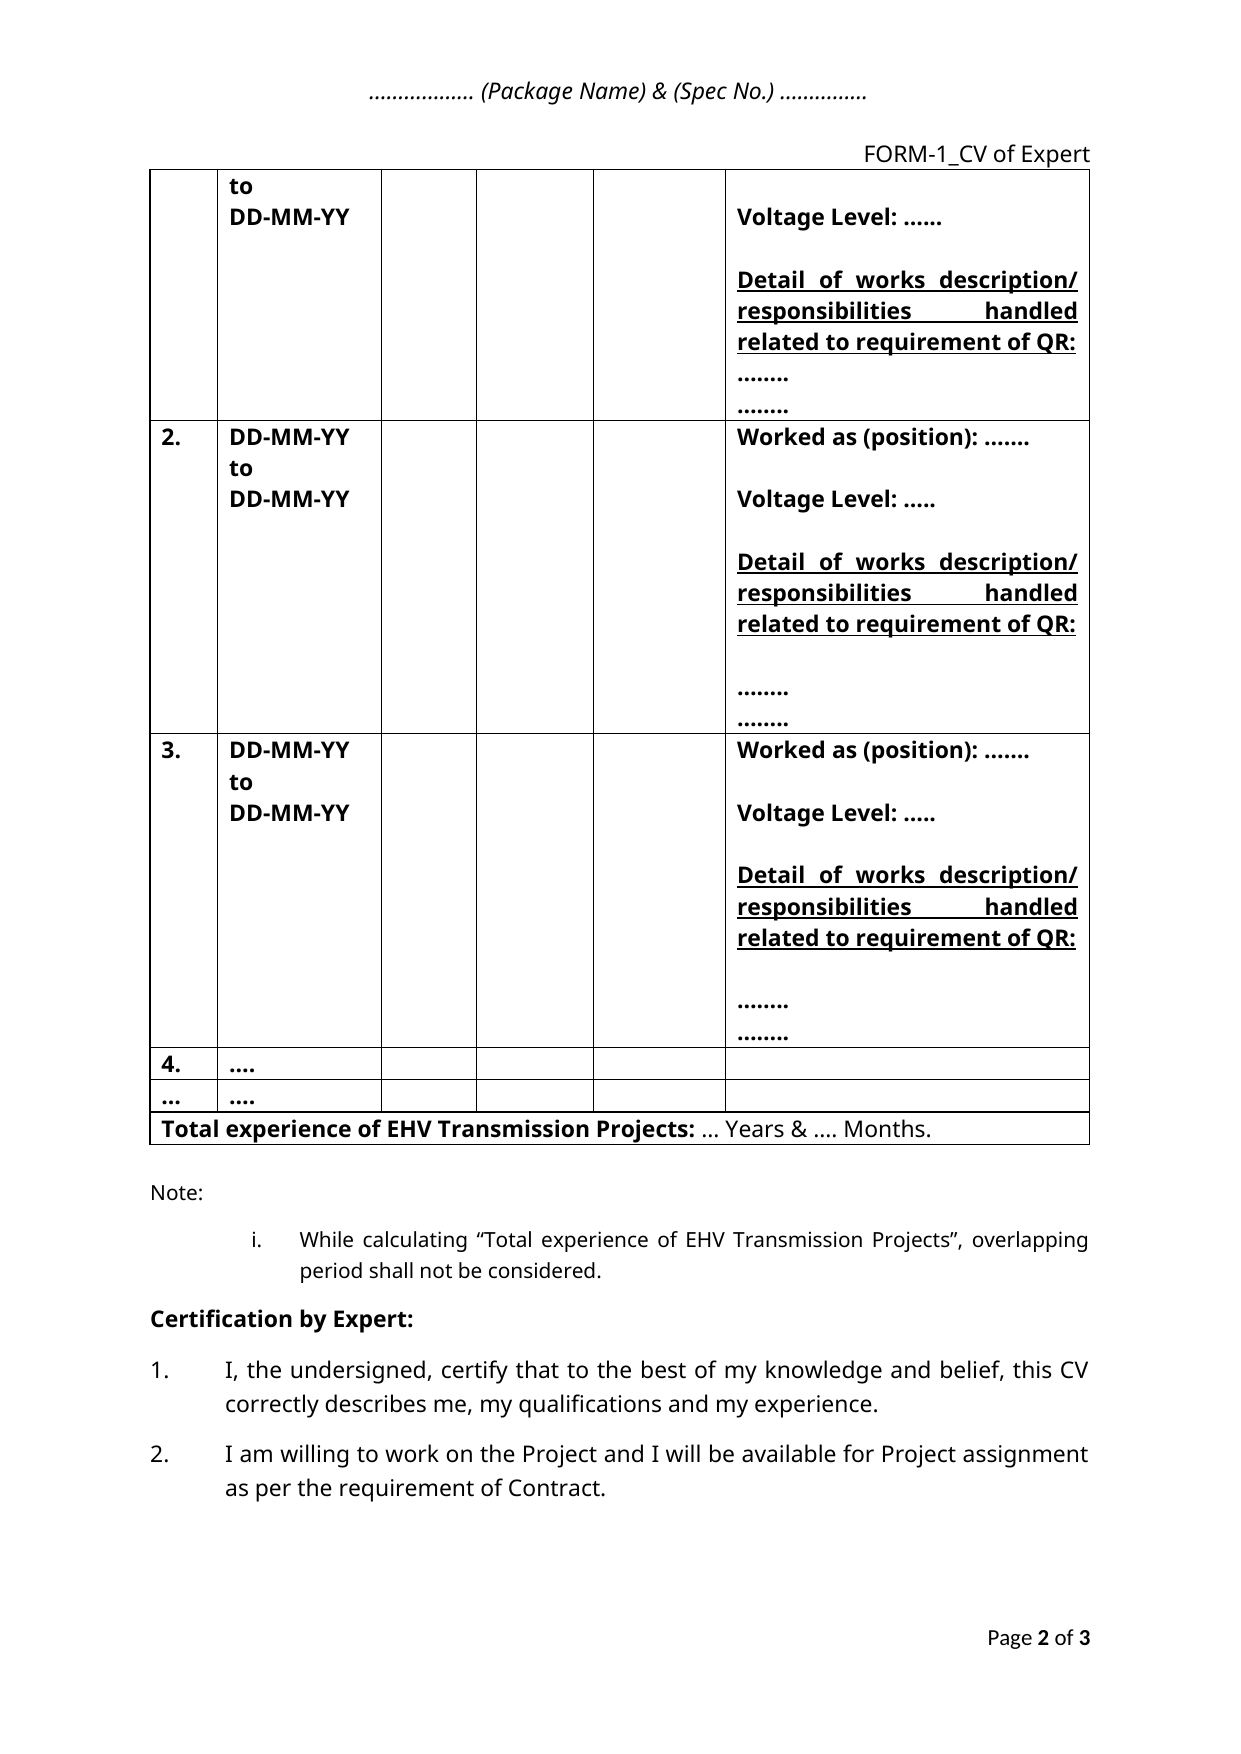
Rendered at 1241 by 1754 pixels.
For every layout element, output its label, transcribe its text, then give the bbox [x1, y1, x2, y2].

table_cell [477, 1080, 593, 1111]
text 2. I am willing to work on the Project and I will be available for Project assignment as per the requirement of Contract. [150, 1438, 1090, 1503]
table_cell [218, 170, 381, 420]
text Note: [150, 1145, 1090, 1207]
table_cell [477, 1048, 593, 1079]
table_cell 3. [151, 734, 217, 1047]
table_cell [594, 1080, 725, 1111]
table_cell [477, 170, 593, 420]
table_cell [382, 170, 476, 420]
table_cell [382, 421, 476, 733]
table_cell 1. [151, 170, 217, 420]
text Certification by Expert: [150, 1303, 1090, 1335]
table_cell [594, 1048, 725, 1079]
table_cell Total experience of EHV Transmission Projects: … Years & …. Months. [151, 1113, 1089, 1144]
list While calculating “Total experience of EHV Transmission Projects”, overlapping period shall not be considered. [262, 1226, 1090, 1284]
table_cell DD-MM-YY to DD-MM-YY [218, 734, 381, 1047]
text 1. I, the undersigned, certify that to the best of my knowledge and belief, this CV correctly describes me, my qualifications and my experience. [150, 1354, 1090, 1419]
table_cell [382, 1080, 476, 1111]
table_cell [477, 421, 593, 733]
table_cell 2. [151, 421, 217, 733]
table_cell [382, 1048, 476, 1079]
table_cell [594, 734, 725, 1047]
table_cell [726, 1048, 1089, 1079]
table_cell [594, 421, 725, 733]
table_cell …. [218, 1048, 381, 1079]
table_cell [726, 1080, 1089, 1111]
table_cell DD-MM-YY to DD-MM-YY [218, 421, 381, 733]
table_cell … [151, 1080, 217, 1111]
table_cell [594, 170, 725, 420]
table_cell [382, 734, 476, 1047]
table_cell Worked as (position): ……. Voltage Level: ….. Detail of works description/ responsibilities handled related to requirement of QR: …….. …….. [726, 421, 1089, 733]
table_cell [477, 734, 593, 1047]
table_cell …. [218, 1080, 381, 1111]
table_cell Worked as (position): ……. Voltage Level: ….. Detail of works description/ responsibilities handled related to requirement of QR: …….. …….. [726, 734, 1089, 1047]
table_cell 4. [151, 1048, 217, 1079]
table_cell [726, 170, 1089, 420]
